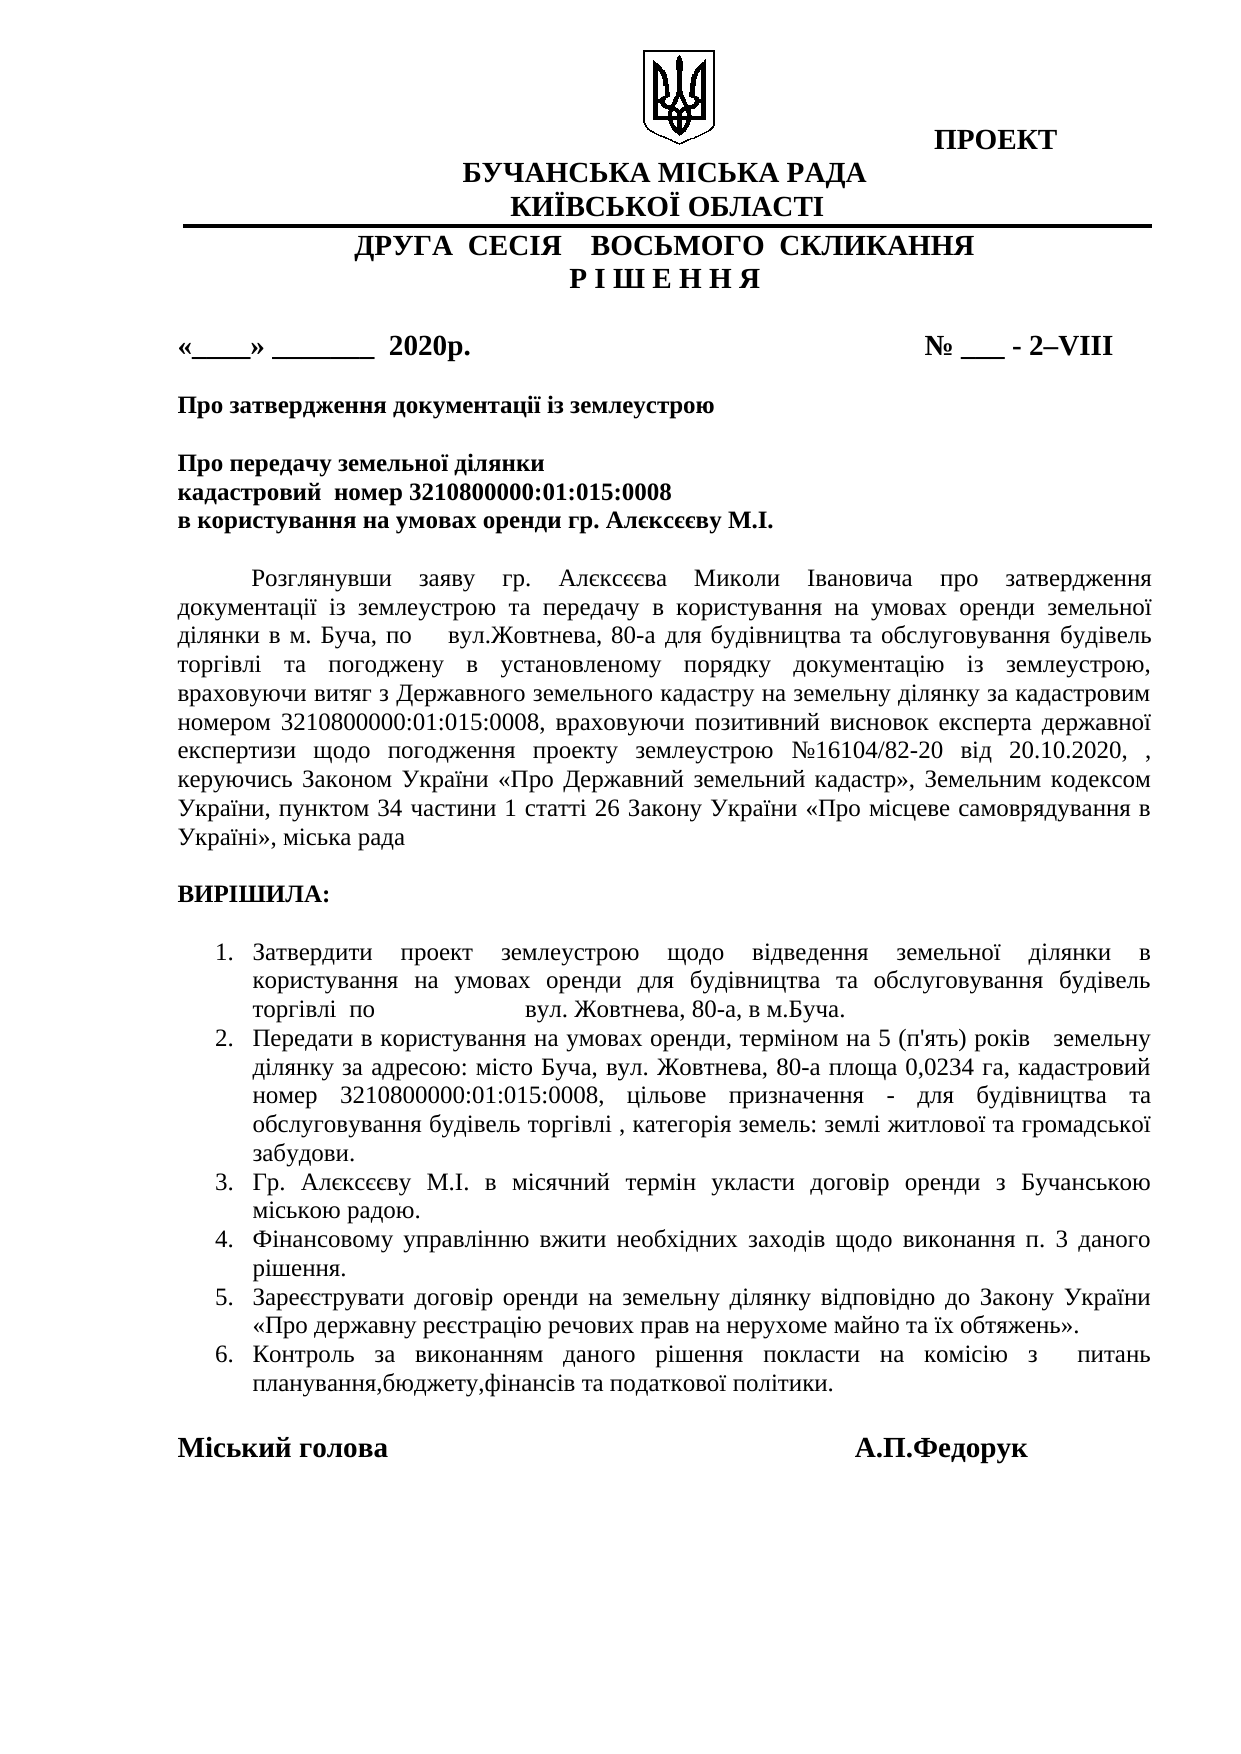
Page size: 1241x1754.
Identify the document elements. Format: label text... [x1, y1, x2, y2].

text Р І Ш Е Н Н Я [177, 261, 1152, 295]
text БУЧАНСЬКА МІСЬКА РАДА [177, 155, 1152, 189]
list Передати в користування на умовах оренди, терміном на 5 (п'ять) років земельну ділянку за адресою: місто Буча, вул. Жовтнева, 80-а площа 0,0234 га, кадастровий номер 3210800000:01:015:0008, цільове призначення - для будівництва та обслуговування будівель торгівлі , категорія земель: землі житлової та громадської забудови. [215, 1023, 1152, 1167]
text Розглянувши заяву гр. Алєксєєва Миколи Івановича про затвердження документації із землеустрою та передачу в користування на умовах оренди земельної ділянки в м. Буча, по вул.Жовтнева, 80-а для будівництва та обслуговування будівель торгівлі та погоджену в установленому порядку документацію із землеустрою, враховуючи витяг з Державного земельного кадастру на земельну ділянку за кадастровим номером 3210800000:01:015:0008, враховуючи позитивний висновок експерта державної експертизи щодо погодження проекту землеустрою №16104/82-20 від 20.10.2020, , керуючись Законом України «Про Державний земельний кадастр», Земельним кодексом України, пунктом 34 частини 1 статті 26 Закону України «Про місцеве самоврядування в Україні», міська рада [177, 563, 1152, 851]
list Затвердити проект землеустрою щодо відведення земельної ділянки в користування на умовах оренди для будівництва та обслуговування будівель торгівлі по вул. Жовтнева, 80-а, в м.Буча. [215, 937, 1152, 1023]
list Фінансовому управлінню вжити необхідних заходів щодо виконання п. 3 даного рішення. [215, 1224, 1152, 1282]
text КИЇВСЬКОЇ ОБЛАСТІ [183, 189, 1152, 224]
text кадастровий номер 3210800000:01:015:0008 [177, 477, 1152, 506]
list Зареєструвати договір оренди на земельну ділянку відповідно до Закону України «Про державну реєстрацію речових прав на нерухоме майно та їх обтяжень». [215, 1282, 1152, 1339]
text Міський голова А.П.Федорук [177, 1430, 1152, 1464]
text ДРУГА СЕСІЯ ВОСЬМОГО СКЛИКАННЯ [177, 228, 1152, 261]
list Контроль за виконанням даного рішення покласти на комісію з питань планування,бюджету,фінансів та податкової політики. [215, 1339, 1152, 1397]
text Про затвердження документації із землеустрою [177, 391, 1152, 419]
text в користування на умовах оренди гр. Алєксєєву М.І. [177, 506, 1152, 534]
text ПРОЕКТ [177, 44, 1152, 155]
list Гр. Алєксєєву М.І. в місячний термін укласти договір оренди з Бучанською міською радою. [215, 1167, 1152, 1224]
text «____» _______ 2020р. № ___ - 2–VІІІ [177, 328, 1152, 362]
text ВИРІШИЛА: [177, 879, 1152, 908]
text Про передачу земельної ділянки [177, 448, 1152, 477]
